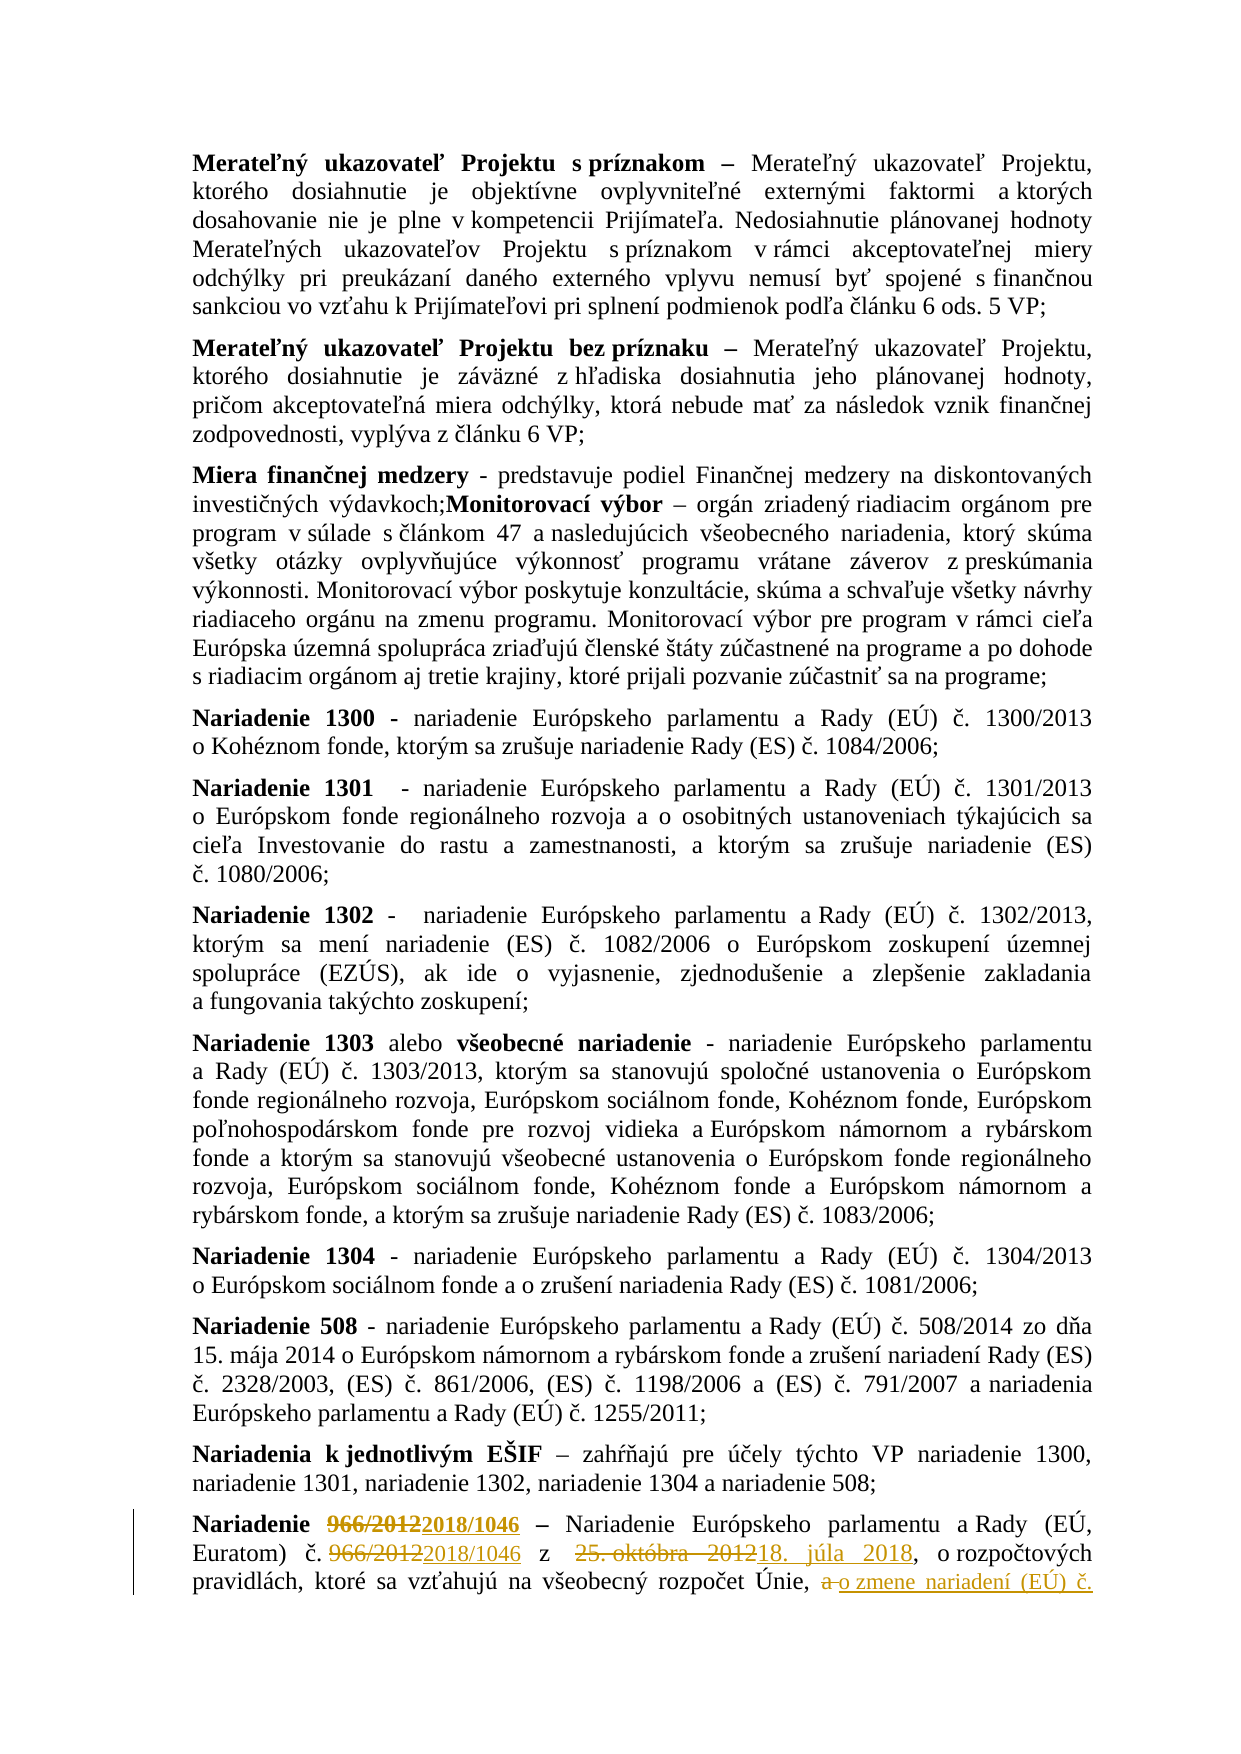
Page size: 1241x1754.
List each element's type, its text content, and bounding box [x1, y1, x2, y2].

text Nariadenie 508 - nariadenie Európskeho parlamentu a Rady (EÚ) č. 508/2014 zo dňa 15. mája 2014 o Európskom námornom a rybárskom fonde a zrušení nariadení Rady (ES) č. 2328/2003, (ES) č. 861/2006, (ES) č. 1198/2006 a (ES) č. 791/2007 a nariadenia Európskeho parlamentu a Rady (EÚ) č. 1255/2011; [192, 1311, 1093, 1426]
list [192, 1509, 1093, 1595]
text Nariadenia k jednotlivým EŠIF – zahŕňajú pre účely týchto VP nariadenie 1300, nariadenie 1301, nariadenie 1302, nariadenie 1304 a nariadenie 508; [192, 1439, 1093, 1496]
text Nariadenie 1303 alebo všeobecné nariadenie - nariadenie Európskeho parlamentu a Rady (EÚ) č. 1303/2013, ktorým sa stanovujú spoločné ustanovenia o Európskom fonde regionálneho rozvoja, Európskom sociálnom fonde, Kohéznom fonde, Európskom poľnohospodárskom fonde pre rozvoj vidieka a Európskom námornom a rybárskom fonde a ktorým sa stanovujú všeobecné ustanovenia o Európskom fonde regionálneho rozvoja, Európskom sociálnom fonde, Kohéznom fonde a Európskom námornom a rybárskom fonde, a ktorým sa zrušuje nariadenie Rady (ES) č. 1083/2006; [192, 1028, 1093, 1229]
text Miera finančnej medzery - predstavuje podiel Finančnej medzery na diskontovaných investičných výdavkoch;Monitorovací výbor – orgán zriadený riadiacim orgánom pre program v súlade s článkom 47 a nasledujúcich všeobecného nariadenia, ktorý skúma všetky otázky ovplyvňujúce výkonnosť programu vrátane záverov z preskúmania výkonnosti. Monitorovací výbor poskytuje konzultácie, skúma a schvaľuje všetky návrhy riadiaceho orgánu na zmenu programu. Monitorovací výbor pre program v rámci cieľa Európska územná spolupráca zriaďujú členské štáty zúčastnené na programe a po dohode s riadiacim orgánom aj tretie krajiny, ktoré prijali pozvanie zúčastniť sa na programe; [192, 460, 1093, 690]
text Nariadenie 1302 - nariadenie Európskeho parlamentu a Rady (EÚ) č. 1302/2013, ktorým sa mení nariadenie (ES) č. 1082/2006 o Európskom zoskupení územnej spolupráce (EZÚS), ak ide o vyjasnenie, zjednodušenie a zlepšenie zakladania a fungovania takýchto zoskupení; [192, 900, 1093, 1015]
text Merateľný ukazovateľ Projektu s príznakom – Merateľný ukazovateľ Projektu, ktorého dosiahnutie je objektívne ovplyvniteľné externými faktormi a ktorých dosahovanie nie je plne v kompetencii Prijímateľa. Nedosiahnutie plánovanej hodnoty Merateľných ukazovateľov Projektu s príznakom v rámci akceptovateľnej miery odchýlky pri preukázaní daného externého vplyvu nemusí byť spojené s finančnou sankciou vo vzťahu k Prijímateľovi pri splnení podmienok podľa článku 6 ods. 5 VP; [192, 148, 1093, 320]
text Nariadenie 1301 - nariadenie Európskeho parlamentu a Rady (EÚ) č. 1301/2013 o Európskom fonde regionálneho rozvoja a o osobitných ustanoveniach týkajúcich sa cieľa Investovanie do rastu a zamestnanosti, a ktorým sa zrušuje nariadenie (ES) č. 1080/2006; [192, 773, 1093, 888]
text Merateľný ukazovateľ Projektu bez príznaku – Merateľný ukazovateľ Projektu, ktorého dosiahnutie je záväzné z hľadiska dosiahnutia jeho plánovanej hodnoty, pričom akceptovateľná miera odchýlky, ktorá nebude mať za následok vznik finančnej zodpovednosti, vyplýva z článku 6 VP; [192, 333, 1093, 448]
text Nariadenie 1304 - nariadenie Európskeho parlamentu a Rady (EÚ) č. 1304/2013 o Európskom sociálnom fonde a o zrušení nariadenia Rady (ES) č. 1081/2006; [192, 1241, 1093, 1299]
text Nariadenie 1300 - nariadenie Európskeho parlamentu a Rady (EÚ) č. 1300/2013 o Kohéznom fonde, ktorým sa zrušuje nariadenie Rady (ES) č. 1084/2006; [192, 703, 1093, 760]
